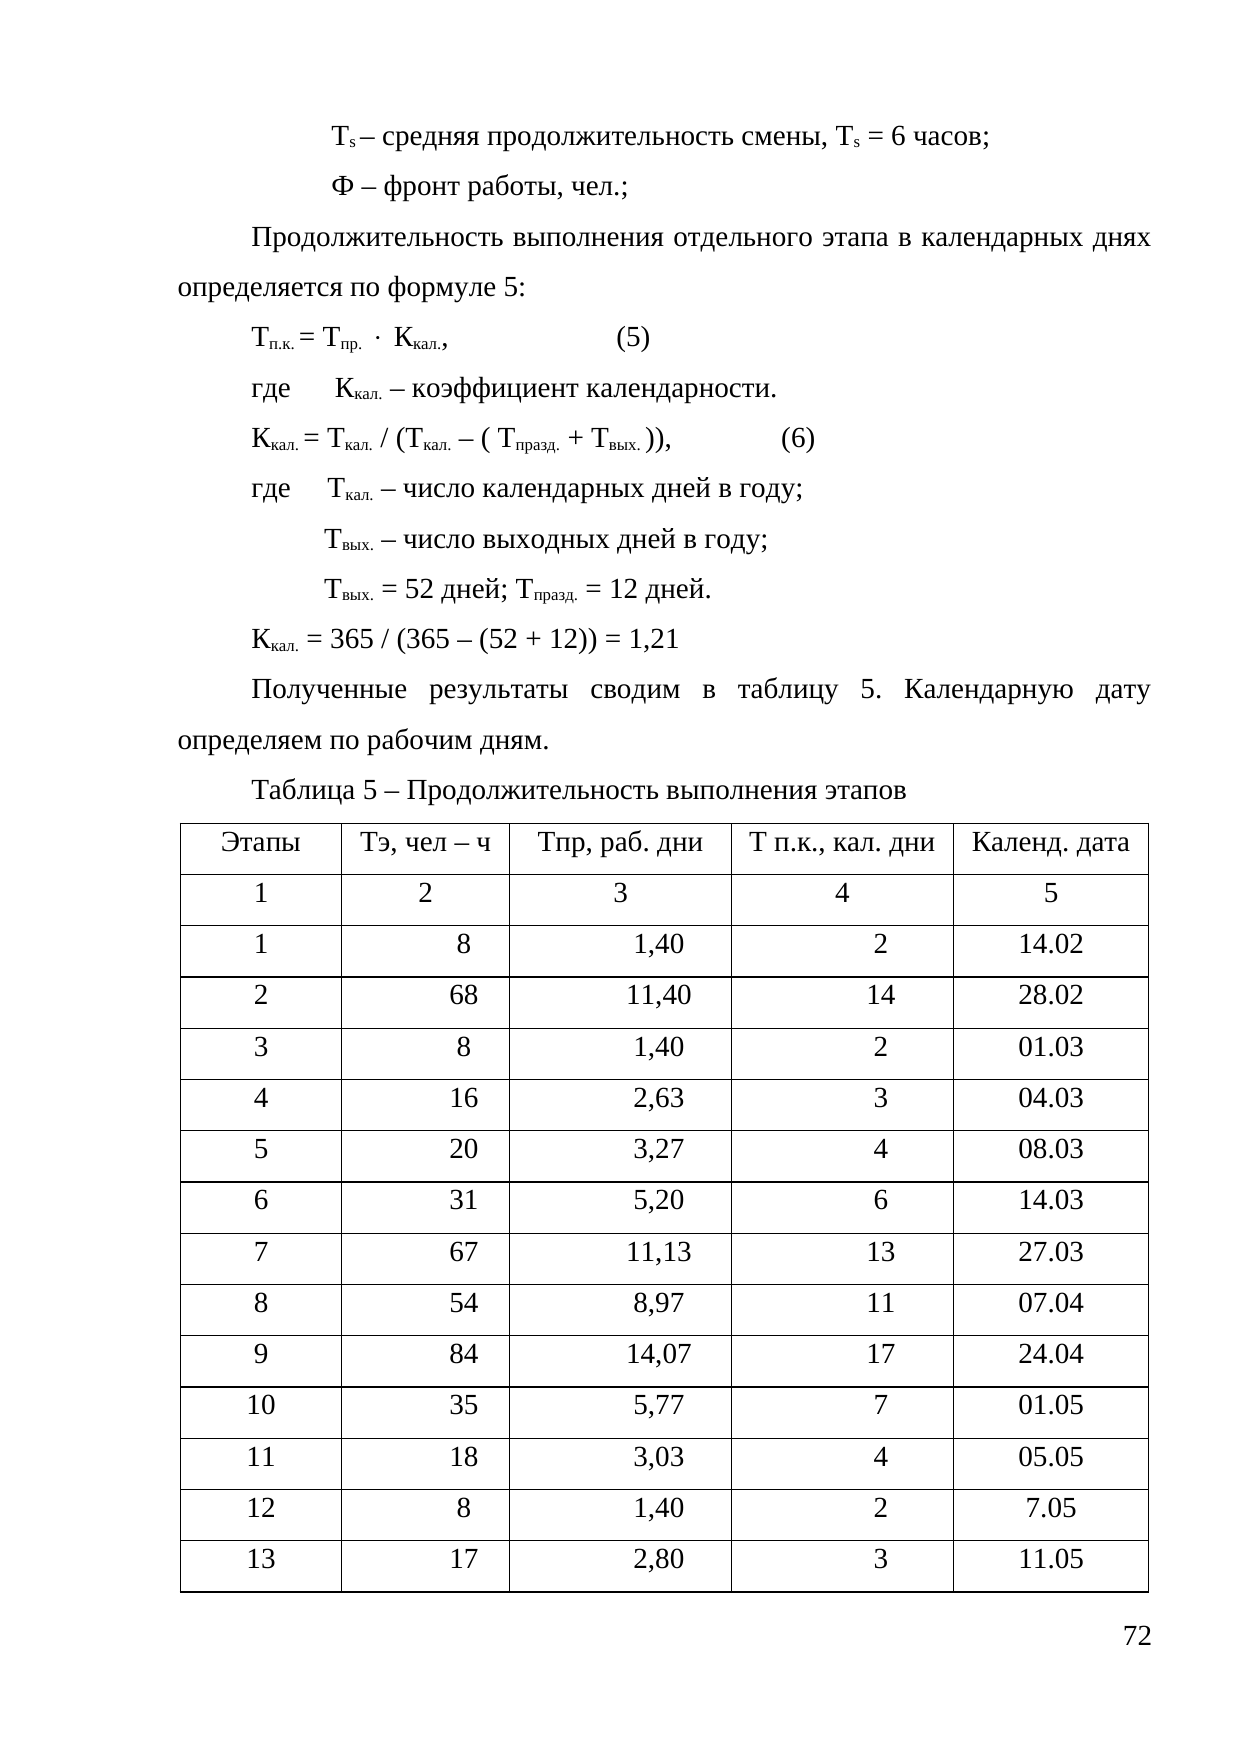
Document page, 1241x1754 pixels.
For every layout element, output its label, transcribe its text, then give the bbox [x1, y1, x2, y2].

table_cell 9 [181, 1336, 341, 1386]
text где Ккал. – коэффициент календарности. [177, 370, 1152, 403]
table_cell 8 [342, 1490, 509, 1540]
table_cell 13 [181, 1541, 341, 1591]
table_cell 11.05 [954, 1541, 1148, 1591]
table_cell 7 [732, 1388, 953, 1438]
table_cell 3,27 [510, 1131, 731, 1181]
text Тп.к. = Тпр. Ккал., (5) [177, 319, 1152, 353]
text Таблица 5 – Продолжительность выполнения этапов [177, 772, 1152, 806]
table_cell 17 [732, 1336, 953, 1386]
table_cell 3 [181, 1029, 341, 1079]
table_cell 27.03 [954, 1234, 1148, 1284]
table_cell 54 [342, 1285, 509, 1335]
table_cell 01.05 [954, 1388, 1148, 1438]
table_cell 05.05 [954, 1439, 1148, 1489]
table_cell 8 [181, 1285, 341, 1335]
table_cell 11,40 [510, 978, 731, 1028]
table_cell 08.03 [954, 1131, 1148, 1181]
text Продолжительность выполнения отдельного этапа в календарных днях определяется по формуле 5: [177, 219, 1152, 303]
table_header Тэ, чел – ч [342, 824, 509, 874]
table_cell 11,13 [510, 1234, 731, 1284]
table_cell 20 [342, 1131, 509, 1181]
text Полученные результаты сводим в таблицу 5. Календарную дату определяем по рабочим дням. [177, 672, 1152, 756]
table_cell 5,20 [510, 1183, 731, 1233]
table_cell 16 [342, 1080, 509, 1130]
table_cell 1 [181, 926, 341, 976]
table_cell 1,40 [510, 1490, 731, 1540]
table_cell 7 [181, 1234, 341, 1284]
text Тs – средняя продолжительность смены, Тs = 6 часов; [177, 118, 1152, 152]
table_cell 14,07 [510, 1336, 731, 1386]
table_cell 2 [732, 926, 953, 976]
table_cell 35 [342, 1388, 509, 1438]
table_cell 1 [181, 875, 341, 925]
table_header Календ. дата [954, 824, 1148, 874]
text Ккал. = 365 / (365 – (52 + 12)) = 1,21 [177, 621, 1152, 655]
table_cell 12 [181, 1490, 341, 1540]
table_cell 68 [342, 978, 509, 1028]
table_cell 14 [732, 978, 953, 1028]
table_cell 4 [732, 1439, 953, 1489]
table_cell 7.05 [954, 1490, 1148, 1540]
table_cell 3 [732, 1541, 953, 1591]
table_cell 5,77 [510, 1388, 731, 1438]
table_cell 3 [732, 1080, 953, 1130]
table_cell 3,03 [510, 1439, 731, 1489]
text где Ткал. – число календарных дней в году; [177, 470, 1152, 504]
table_cell 4 [181, 1080, 341, 1130]
table_cell 3 [510, 875, 731, 925]
table_cell 04.03 [954, 1080, 1148, 1130]
table_cell 11 [732, 1285, 953, 1335]
table_cell 14.02 [954, 926, 1148, 976]
table_cell 5 [181, 1131, 341, 1181]
table_cell 13 [732, 1234, 953, 1284]
table_cell 8,97 [510, 1285, 731, 1335]
table_cell 28.02 [954, 978, 1148, 1028]
table_cell 2 [732, 1029, 953, 1079]
table_cell 4 [732, 1131, 953, 1181]
text Твых. = 52 дней; Тпразд. = 12 дней. [177, 571, 1152, 604]
table_cell 4 [732, 875, 953, 925]
table_cell 5 [954, 875, 1148, 925]
table_cell 31 [342, 1183, 509, 1233]
table_cell 8 [342, 1029, 509, 1079]
table_cell 17 [342, 1541, 509, 1591]
table_cell 1,40 [510, 926, 731, 976]
table_cell 1,40 [510, 1029, 731, 1079]
table_cell 6 [181, 1183, 341, 1233]
table_header Тпр, раб. дни [510, 824, 731, 874]
table_header Этапы [181, 824, 341, 874]
table_cell 2,63 [510, 1080, 731, 1130]
text Твых. – число выходных дней в году; [177, 521, 1152, 554]
table_cell 14.03 [954, 1183, 1148, 1233]
table_cell 8 [342, 926, 509, 976]
table_cell 10 [181, 1388, 341, 1438]
text Ф – фронт работы, чел.; [177, 168, 1152, 202]
table_cell 07.04 [954, 1285, 1148, 1335]
table_cell 11 [181, 1439, 341, 1489]
table_cell 67 [342, 1234, 509, 1284]
table_cell 2,80 [510, 1541, 731, 1591]
table_cell 01.03 [954, 1029, 1148, 1079]
table_cell 24.04 [954, 1336, 1148, 1386]
table_cell 6 [732, 1183, 953, 1233]
table_cell 2 [342, 875, 509, 925]
table_header Т п.к., кал. дни [732, 824, 953, 874]
text Ккал. = Ткал. / (Ткал. – ( Тпразд. + Твых. )), (6) [177, 420, 1152, 454]
table_cell 2 [732, 1490, 953, 1540]
table_cell 2 [181, 978, 341, 1028]
table_cell 18 [342, 1439, 509, 1489]
table_cell 84 [342, 1336, 509, 1386]
